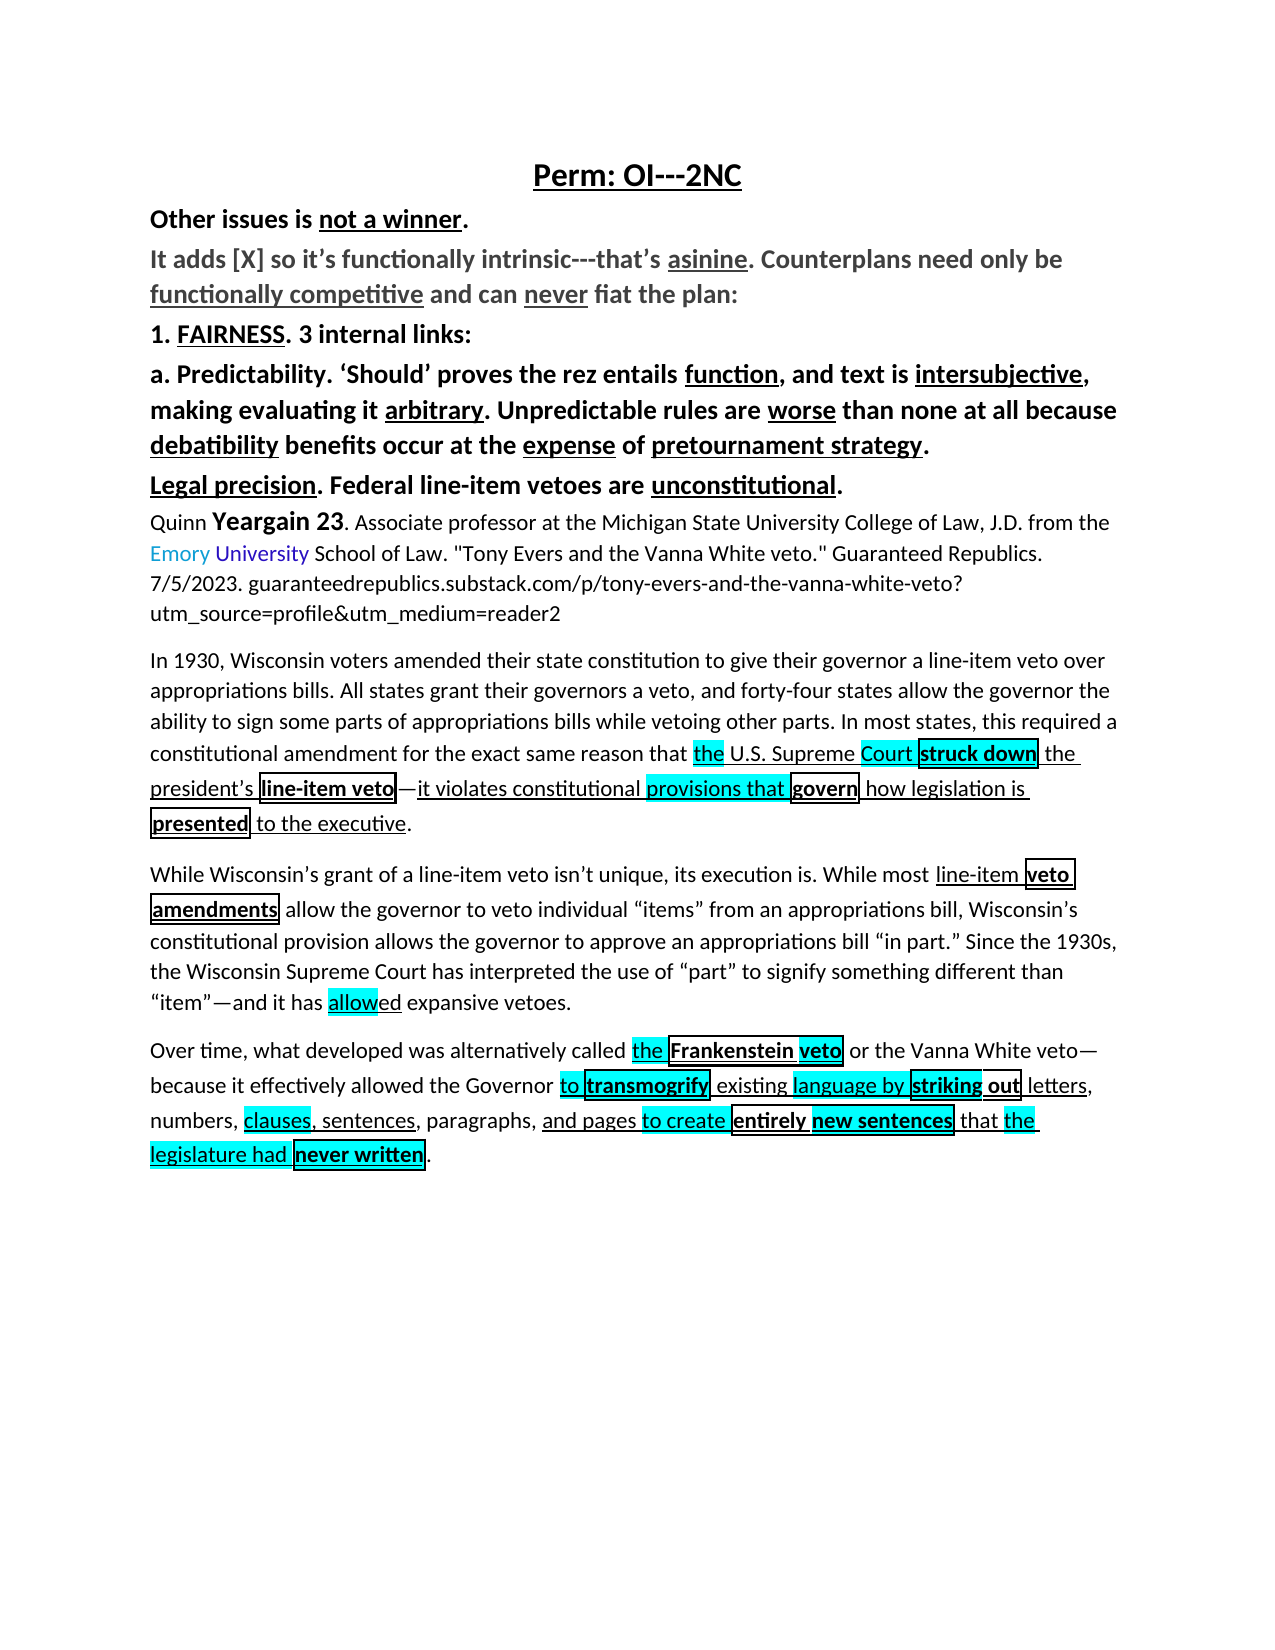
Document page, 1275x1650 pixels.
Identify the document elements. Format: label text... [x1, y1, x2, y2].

subtitle 1. FAIRNESS. 3 internal links: [150, 317, 1125, 351]
text Quinn Yeargain 23. Associate professor at the Michigan State University College of Law, J.D. from the Emory University School of Law. "Tony Evers and the Vanna White veto." Guaranteed Republics. 7/5/2023. guaranteedrepublics.substack.com/p/tony-evers-and-the-vanna-white-veto?utm_source=profile&utm_medium=reader2 [150, 504, 1125, 628]
subtitle Other issues is not a winner. [150, 202, 1125, 235]
text Over time, what developed was alternatively called the Frankenstein veto or the Vanna White veto—because it effectively allowed the Governor to transmogrify existing language by striking out letters, numbers, clauses, sentences, paragraphs, and pages to create entirely new sentences that the legislature had never written. [150, 1034, 1125, 1171]
subtitle a. Predictability. ‘Should’ proves the rez entails function, and text is intersubjective, making evaluating it arbitrary. Unpredictable rules are worse than none at all because debatibility benefits occur at the expense of pretournament strategy. [150, 357, 1125, 462]
text In 1930, Wisconsin voters amended their state constitution to give their governor a line-item veto over appropriations bills. All states grant their governors a veto, and forty-four states allow the governor the ability to sign some parts of appropriations bills while vetoing other parts. In most states, this required a constitutional amendment for the exact same reason that the U.S. Supreme Court struck down the president’s line-item veto—it violates constitutional provisions that govern how legislation is presented to the executive. [150, 646, 1125, 839]
text While Wisconsin’s grant of a line-item veto isn’t unique, its execution is. While most line-item veto amendments allow the governor to veto individual “items” from an appropriations bill, Wisconsin’s constitutional provision allows the governor to approve an appropriations bill “in part.” Since the 1930s, the Wisconsin Supreme Court has interpreted the use of “part” to signify something different than “item”—and it has allowed expansive vetoes. [150, 858, 1125, 1016]
subtitle Perm: OI---2NC [150, 154, 1125, 195]
subtitle Legal precision. Federal line-item vetoes are unconstitutional. [150, 468, 1125, 501]
subtitle It adds [X] so it’s functionally intrinsic---that’s asinine. Counterplans need only be functionally competitive and can never fiat the plan: [150, 242, 1125, 311]
